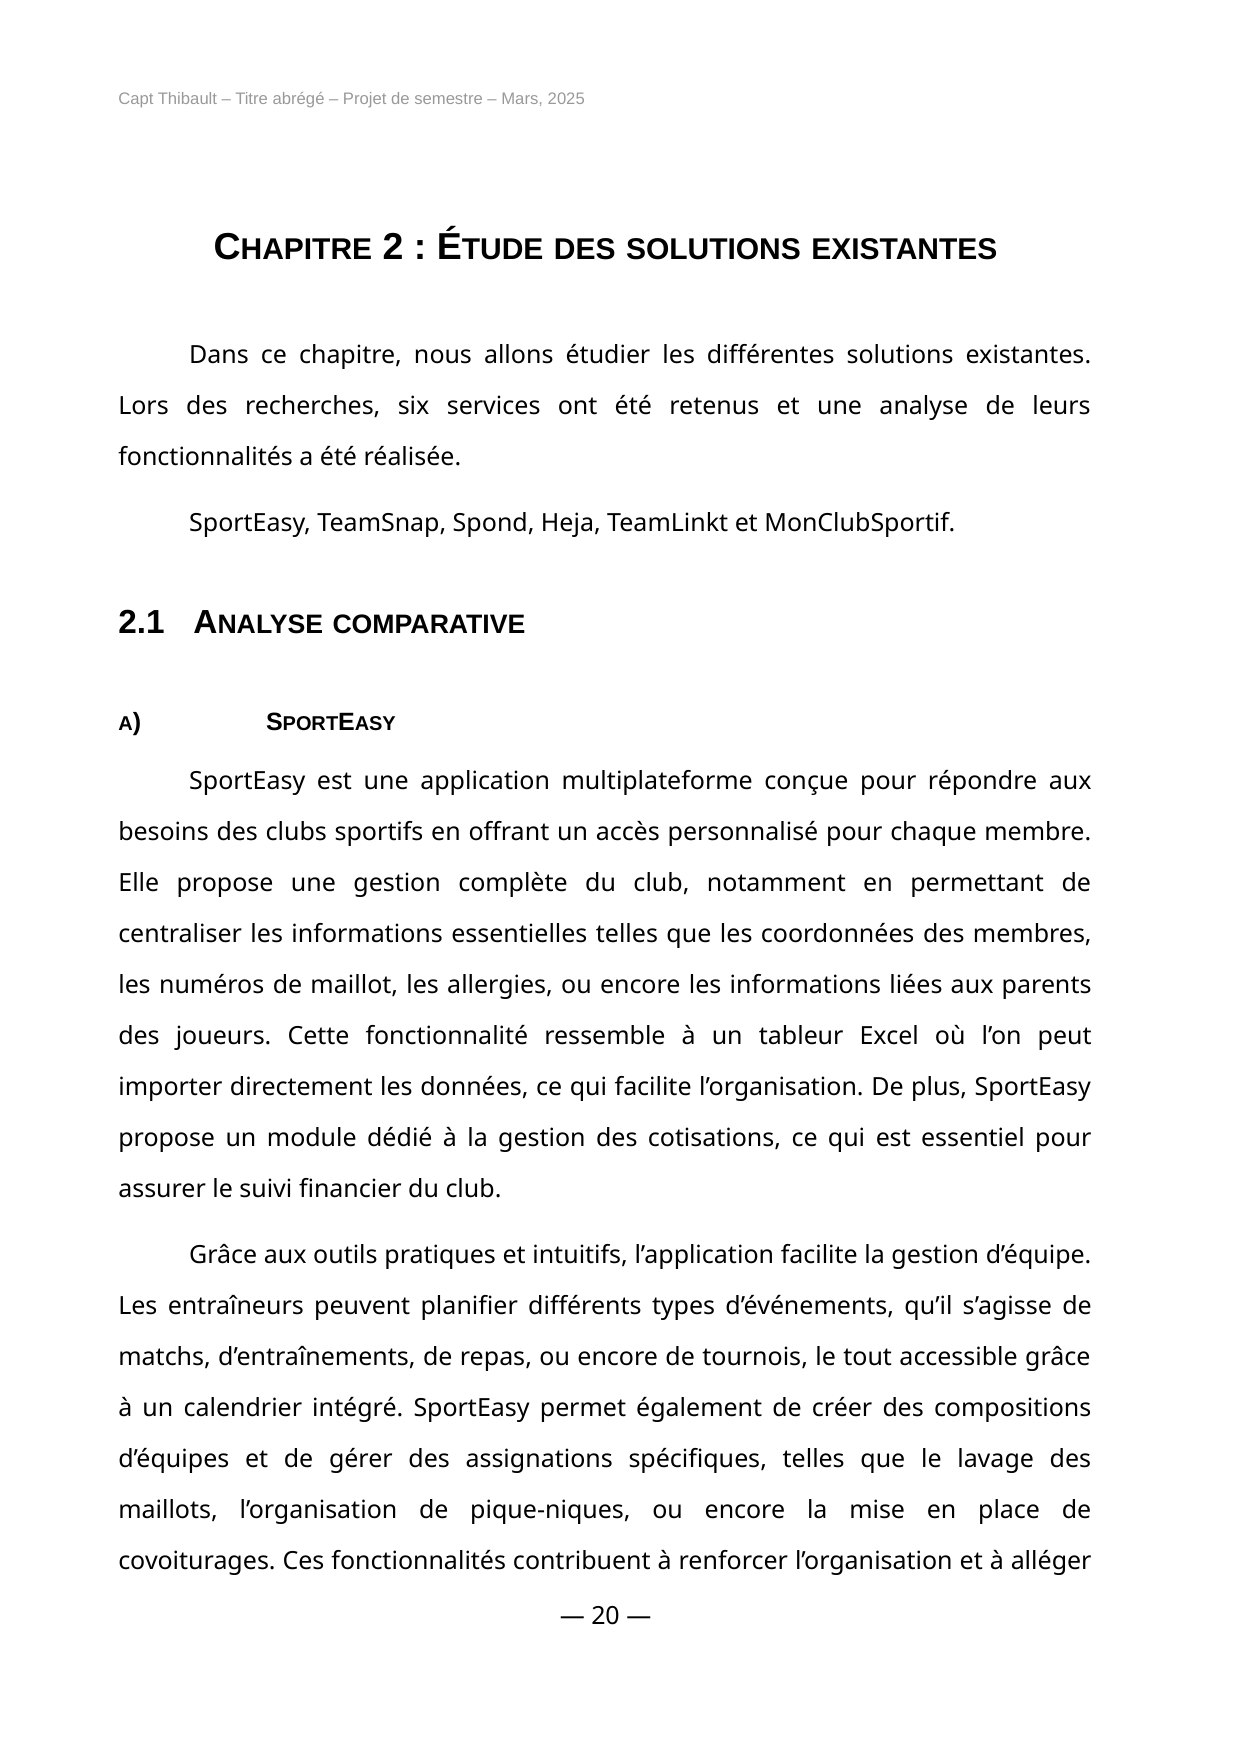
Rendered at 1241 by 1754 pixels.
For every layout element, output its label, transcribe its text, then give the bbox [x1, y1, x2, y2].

text Chapitre 2 : Étude des solutions existantes [118, 224, 1093, 268]
text SportEasy, TeamSnap, Spond, Heja, TeamLinkt et MonClubSportif. [118, 504, 1093, 538]
subtitle Analyse comparative [118, 602, 1093, 641]
subtitle SportEasy [118, 707, 1093, 736]
text Dans ce chapitre, nous allons étudier les différentes solutions existantes. Lors des recherches, six services ont été retenus et une analyse de leurs fonctionnalités a été réalisée. [118, 336, 1093, 473]
text SportEasy est une application multiplateforme conçue pour répondre aux besoins des clubs sportifs en offrant un accès personnalisé pour chaque membre. Elle propose une gestion complète du club, notamment en permettant de centraliser les informations essentielles telles que les coordonnées des membres, les numéros de maillot, les allergies, ou encore les informations liées aux parents des joueurs. Cette fonctionnalité ressemble à un tableur Excel où l’on peut importer directement les données, ce qui facilite l’organisation. De plus, SportEasy propose un module dédié à la gestion des cotisations, ce qui est essentiel pour assurer le suivi financier du club. [118, 762, 1093, 1205]
